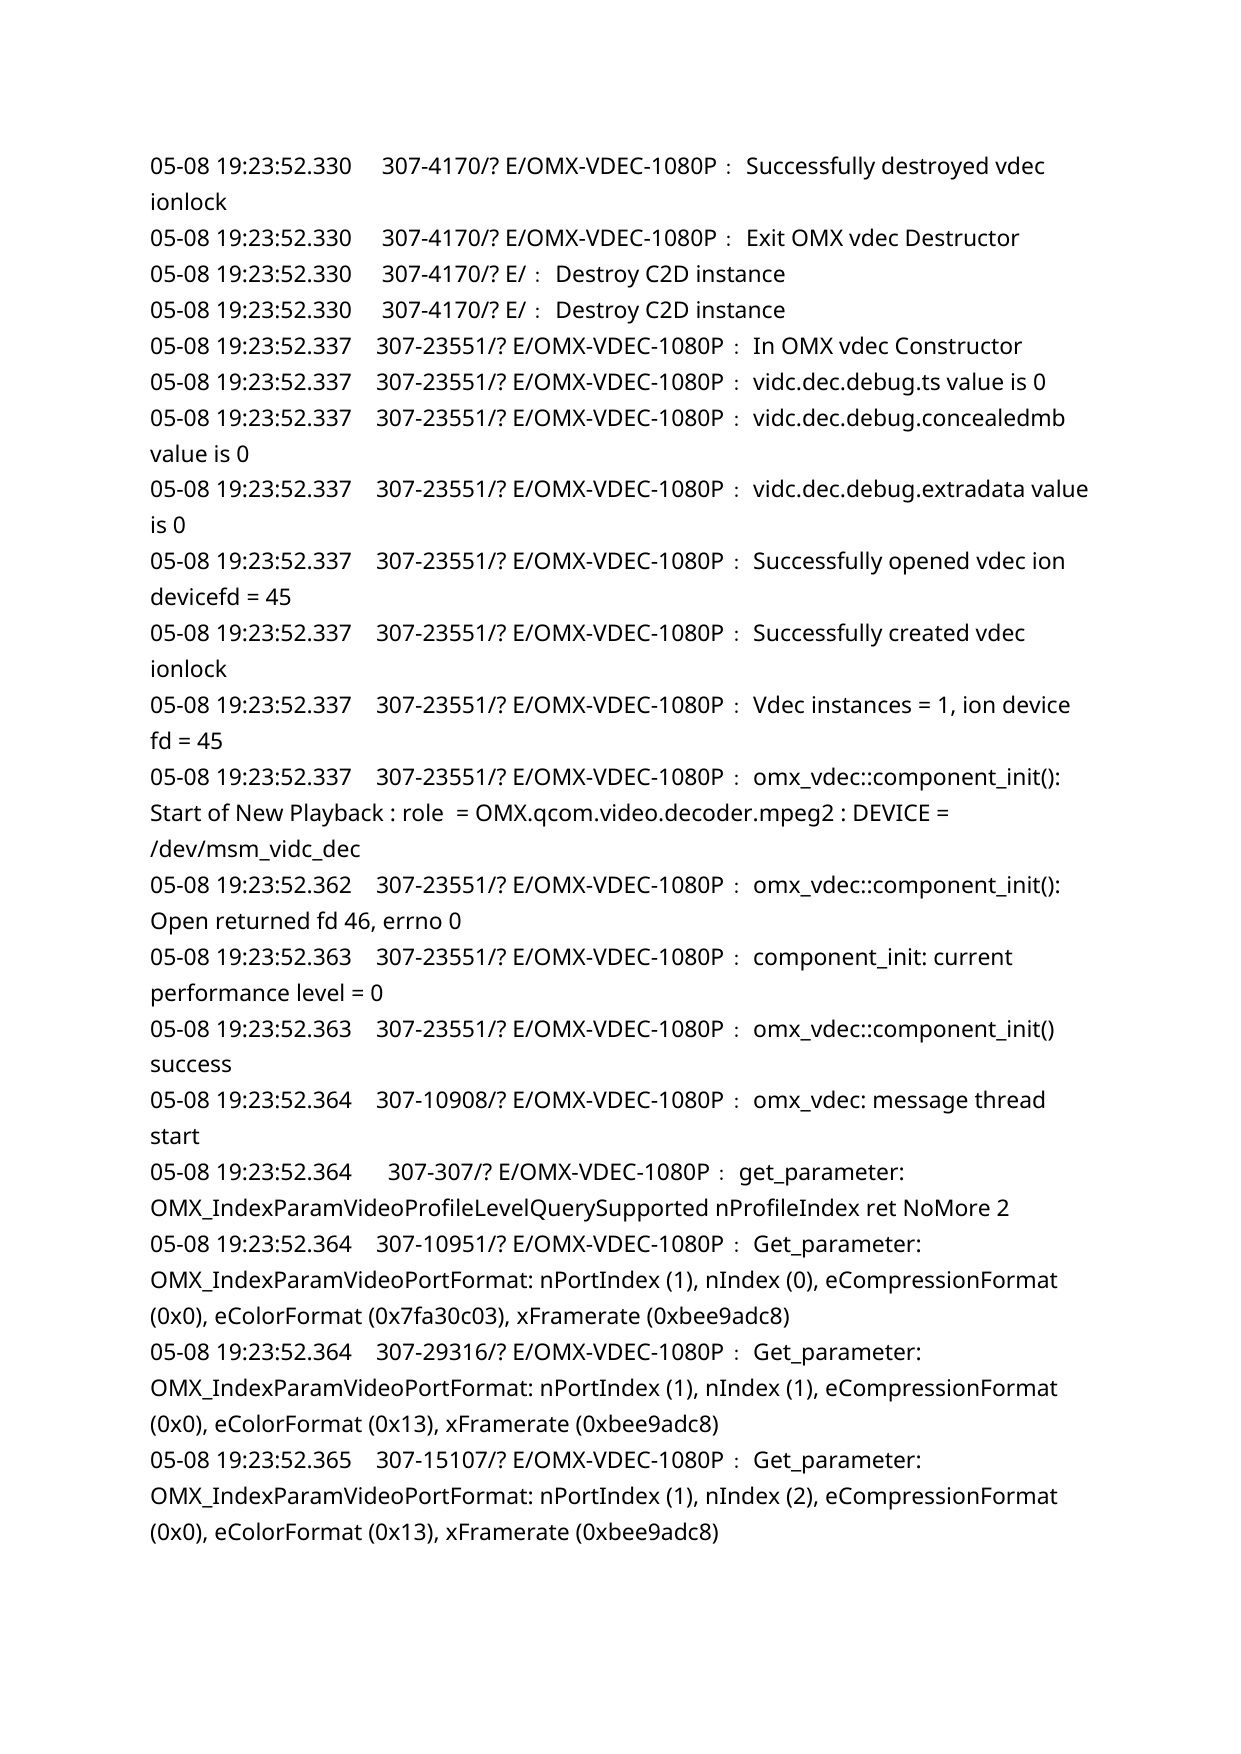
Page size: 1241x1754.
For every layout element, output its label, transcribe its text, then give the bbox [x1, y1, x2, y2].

text 05-08 19:23:52.330 307-4170/? E/﹕ Destroy C2D instance [150, 294, 1090, 325]
text 05-08 19:23:52.364 307-10908/? E/OMX-VDEC-1080P﹕ omx_vdec: message thread start [150, 1084, 1090, 1152]
text 05-08 19:23:52.337 307-23551/? E/OMX-VDEC-1080P﹕ Successfully opened vdec ion devicefd = 45 [150, 545, 1090, 612]
text 05-08 19:23:52.337 307-23551/? E/OMX-VDEC-1080P﹕ vidc.dec.debug.extradata value is 0 [150, 473, 1090, 541]
text 05-08 19:23:52.363 307-23551/? E/OMX-VDEC-1080P﹕ omx_vdec::component_init() success [150, 1012, 1090, 1080]
text 05-08 19:23:52.337 307-23551/? E/OMX-VDEC-1080P﹕ vidc.dec.debug.concealedmb value is 0 [150, 402, 1090, 469]
text 05-08 19:23:52.337 307-23551/? E/OMX-VDEC-1080P﹕ vidc.dec.debug.ts value is 0 [150, 366, 1090, 397]
text 05-08 19:23:52.337 307-23551/? E/OMX-VDEC-1080P﹕ Vdec instances = 1, ion device fd = 45 [150, 689, 1090, 756]
text 05-08 19:23:52.330 307-4170/? E/OMX-VDEC-1080P﹕ Successfully destroyed vdec ionlock [150, 150, 1090, 217]
text 05-08 19:23:52.337 307-23551/? E/OMX-VDEC-1080P﹕ Successfully created vdec ionlock [150, 617, 1090, 684]
text 05-08 19:23:52.364 307-29316/? E/OMX-VDEC-1080P﹕ Get_parameter: OMX_IndexParamVideoPortFormat: nPortIndex (1), nIndex (1), eCompressionFormat (0x0), eColorFormat (0x13), xFramerate (0xbee9adc8) [150, 1336, 1090, 1439]
text 05-08 19:23:52.363 307-23551/? E/OMX-VDEC-1080P﹕ component_init: current performance level = 0 [150, 941, 1090, 1008]
text 05-08 19:23:52.362 307-23551/? E/OMX-VDEC-1080P﹕ omx_vdec::component_init(): Open returned fd 46, errno 0 [150, 869, 1090, 936]
text 05-08 19:23:52.364 307-10951/? E/OMX-VDEC-1080P﹕ Get_parameter: OMX_IndexParamVideoPortFormat: nPortIndex (1), nIndex (0), eCompressionFormat (0x0), eColorFormat (0x7fa30c03), xFramerate (0xbee9adc8) [150, 1228, 1090, 1331]
text 05-08 19:23:52.337 307-23551/? E/OMX-VDEC-1080P﹕ In OMX vdec Constructor [150, 330, 1090, 361]
text 05-08 19:23:52.330 307-4170/? E/﹕ Destroy C2D instance [150, 258, 1090, 289]
text 05-08 19:23:52.364 307-307/? E/OMX-VDEC-1080P﹕ get_parameter: OMX_IndexParamVideoProfileLevelQuerySupported nProfileIndex ret NoMore 2 [150, 1156, 1090, 1223]
text 05-08 19:23:52.365 307-15107/? E/OMX-VDEC-1080P﹕ Get_parameter: OMX_IndexParamVideoPortFormat: nPortIndex (1), nIndex (2), eCompressionFormat (0x0), eColorFormat (0x13), xFramerate (0xbee9adc8) [150, 1444, 1090, 1547]
text 05-08 19:23:52.330 307-4170/? E/OMX-VDEC-1080P﹕ Exit OMX vdec Destructor [150, 222, 1090, 253]
text 05-08 19:23:52.337 307-23551/? E/OMX-VDEC-1080P﹕ omx_vdec::component_init(): Start of New Playback : role = OMX.qcom.video.decoder.mpeg2 : DEVICE = /dev/msm_vidc_dec [150, 761, 1090, 864]
